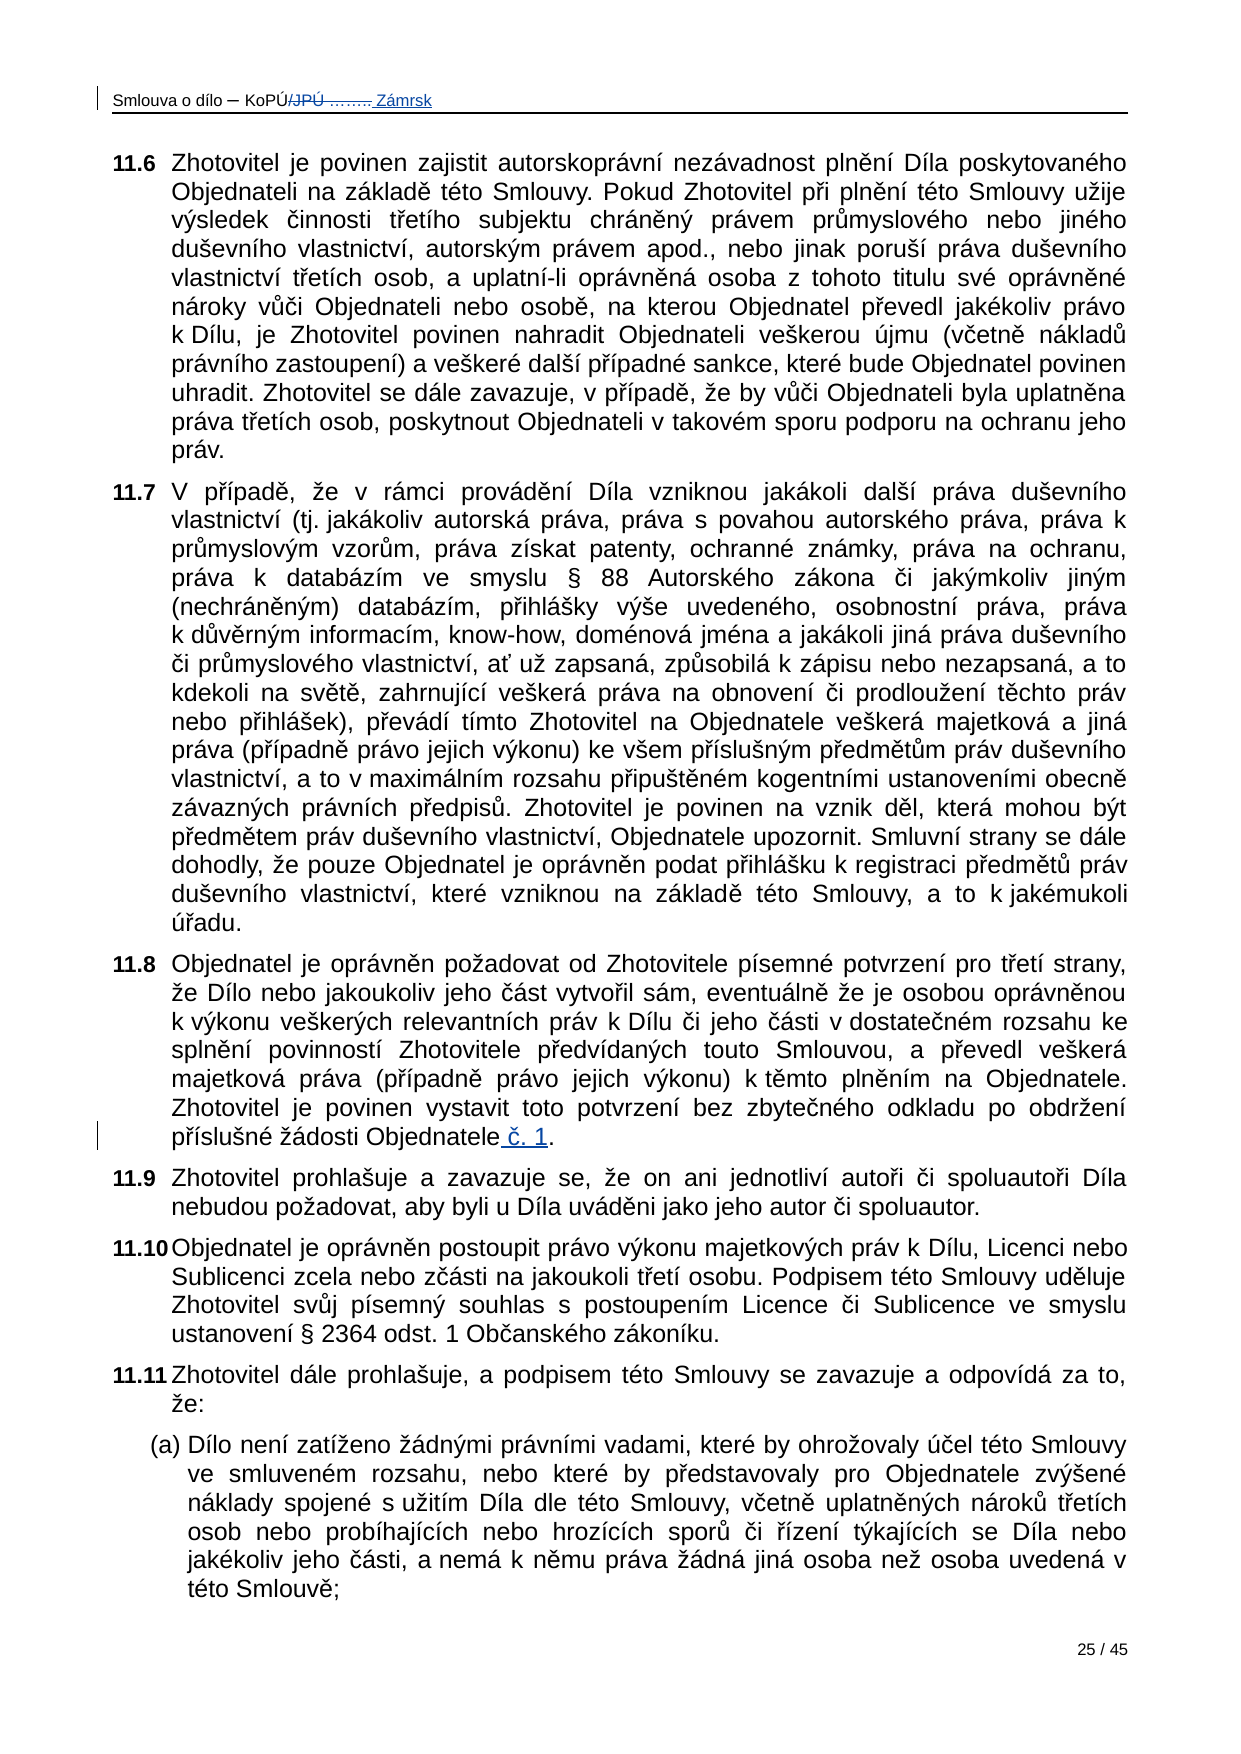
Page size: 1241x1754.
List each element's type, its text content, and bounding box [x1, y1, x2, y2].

text Objednatel je oprávněn požadovat od Zhotovitele písemné potvrzení pro třetí strany, že Dílo nebo jakoukoliv jeho část vytvořil sám, eventuálně že je osobou oprávněnou k výkonu veškerých relevantních práv k Dílu či jeho části v dostatečném rozsahu ke splnění povinností Zhotovitele předvídaných touto Smlouvou, a převedl veškerá majetková práva (případně právo jejich výkonu) k těmto plněním na Objednatele. Zhotovitel je povinen vystavit toto potvrzení bez zbytečného odkladu po obdržení příslušné žádosti Objednatele. [112, 949, 1128, 1150]
text V případě, že v rámci provádění Díla vzniknou jakákoli další práva duševního vlastnictví (tj. jakákoliv autorská práva, práva s povahou autorského práva, práva k průmyslovým vzorům, práva získat patenty, ochranné známky, práva na ochranu, práva k databázím ve smyslu § 88 Autorského zákona či jakýmkoliv jiným (nechráněným) databázím, přihlášky výše uvedeného, osobnostní práva, práva k důvěrným informacím, know-how, doménová jména a jakákoli jiná práva duševního či průmyslového vlastnictví, ať už zapsaná, způsobilá k zápisu nebo nezapsaná, a to kdekoli na světě, zahrnující veškerá práva na obnovení či prodloužení těchto práv nebo přihlášek), převádí tímto Zhotovitel na Objednatele veškerá majetková a jiná práva (případně právo jejich výkonu) ke všem příslušným předmětům práv duševního vlastnictví, a to v maximálním rozsahu připuštěném kogentními ustanoveními obecně závazných právních předpisů. Zhotovitel je povinen na vznik děl, která mohou být předmětem práv duševního vlastnictví, Objednatele upozornit. Smluvní strany se dále dohodly, že pouze Objednatel je oprávněn podat přihlášku k registraci předmětů práv duševního vlastnictví, které vzniknou na základě této Smlouvy, a to k jakémukoli úřadu. [112, 476, 1128, 936]
text Zhotovitel prohlašuje a zavazuje se, že on ani jednotliví autoři či spoluautoři Díla nebudou požadovat, aby byli u Díla uváděni jako jeho autor či spoluautor. [112, 1163, 1128, 1220]
list Dílo není zatíženo žádnými právními vadami, které by ohrožovaly účel této Smlouvy ve smluveném rozsahu, nebo které by představovaly pro Objednatele zvýšené náklady spojené s užitím Díla dle této Smlouvy, včetně uplatněných nároků třetích osob nebo probíhajících nebo hrozících sporů či řízení týkajících se Díla nebo jakékoliv jeho části, a nemá k němu práva žádná jiná osoba než osoba uvedená v této Smlouvě; [150, 1430, 1128, 1603]
text Objednatel je oprávněn postoupit právo výkonu majetkových práv k Dílu, Licenci nebo Sublicenci zcela nebo zčásti na jakoukoli třetí osobu. Podpisem této Smlouvy uděluje Zhotovitel svůj písemný souhlas s postoupením Licence či Sublicence ve smyslu ustanovení § 2364 odst. 1 Občanského zákoníku. [112, 1233, 1128, 1348]
text Zhotovitel je povinen zajistit autorskoprávní nezávadnost plnění Díla poskytovaného Objednateli na základě této Smlouvy. Pokud Zhotovitel při plnění této Smlouvy užije výsledek činnosti třetího subjektu chráněný právem průmyslového nebo jiného duševního vlastnictví, autorským právem apod., nebo jinak poruší práva duševního vlastnictví třetích osob, a uplatní-li oprávněná osoba z tohoto titulu své oprávněné nároky vůči Objednateli nebo osobě, na kterou Objednatel převedl jakékoliv právo k Dílu, je Zhotovitel povinen nahradit Objednateli veškerou újmu (včetně nákladů právního zastoupení) a veškeré další případné sankce, které bude Objednatel povinen uhradit. Zhotovitel se dále zavazuje, v případě, že by vůči Objednateli byla uplatněna práva třetích osob, poskytnout Objednateli v takovém sporu podporu na ochranu jeho práv. [112, 148, 1128, 464]
text Zhotovitel dále prohlašuje, a podpisem této Smlouvy se zavazuje a odpovídá za to, že: [112, 1360, 1128, 1418]
